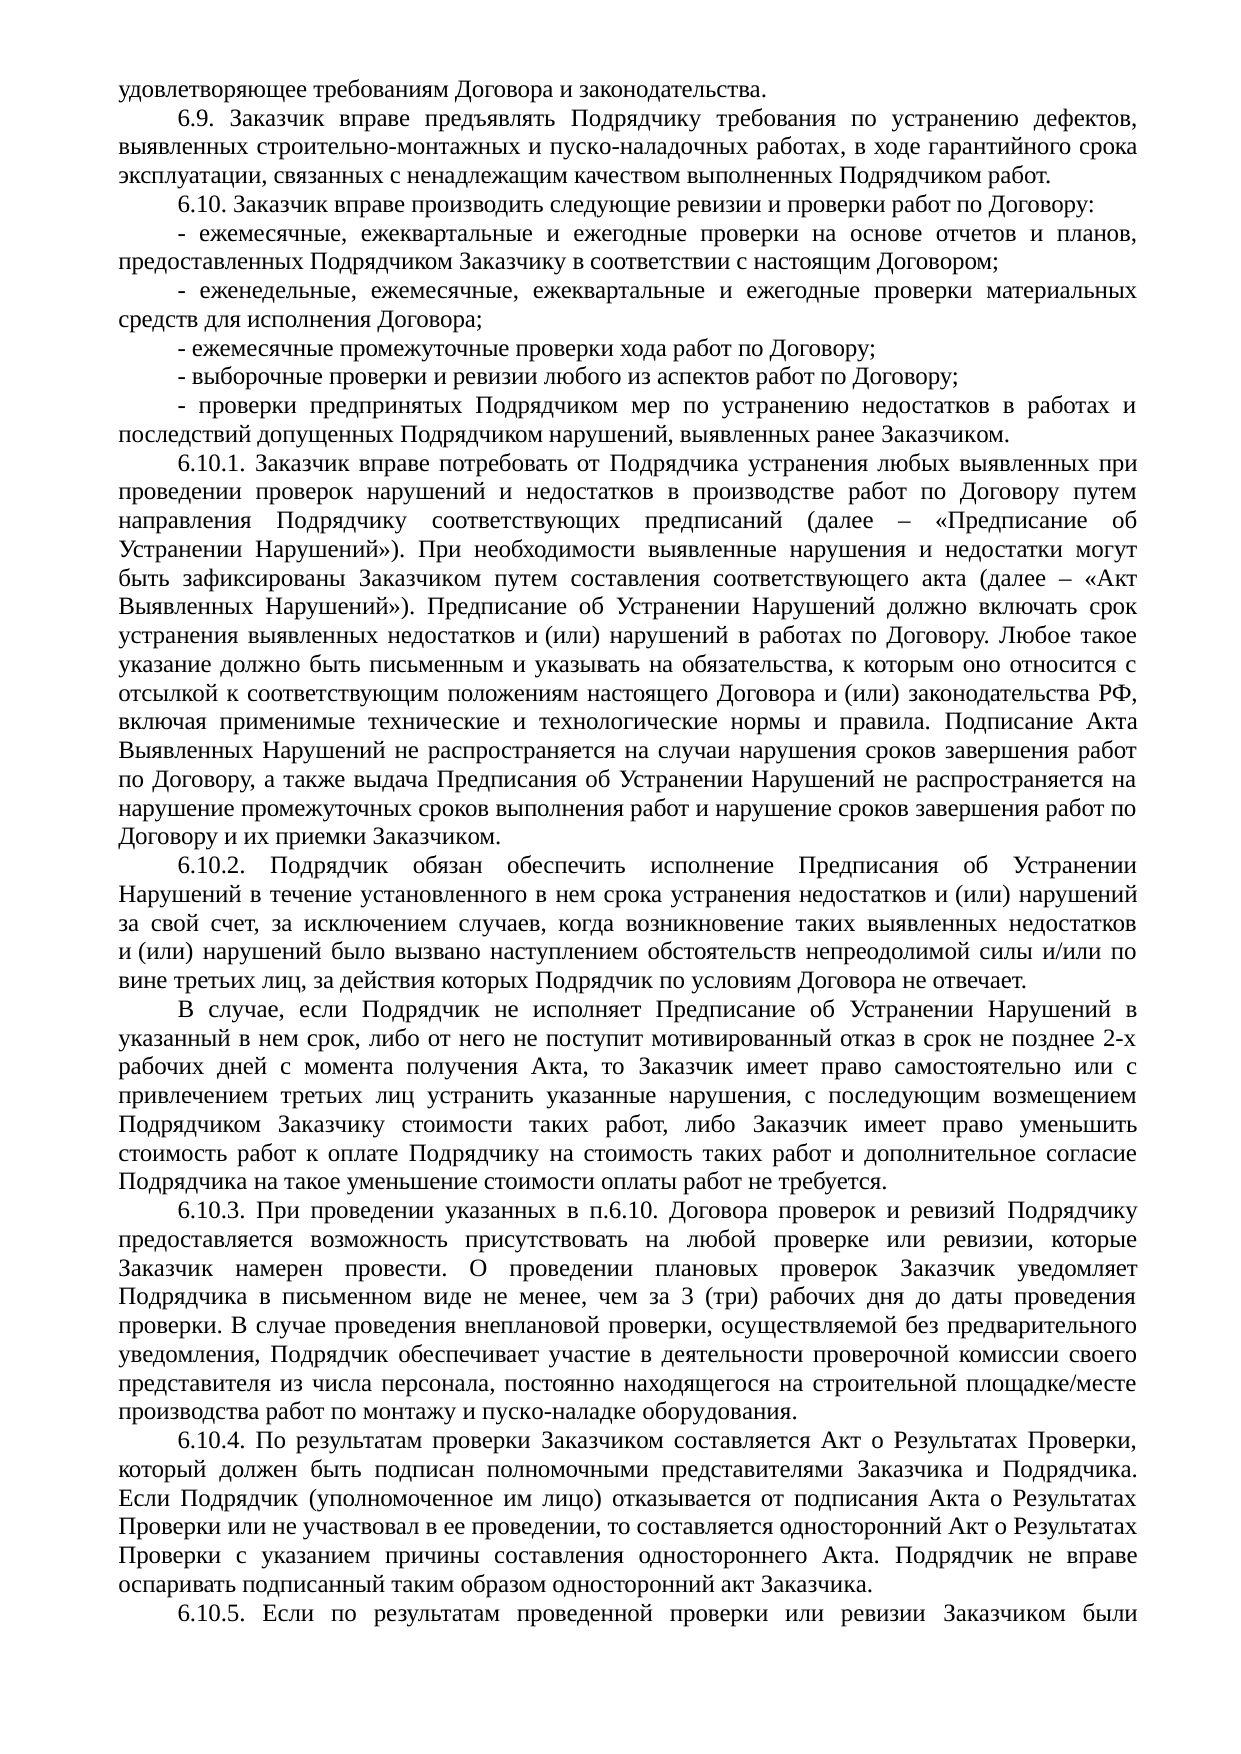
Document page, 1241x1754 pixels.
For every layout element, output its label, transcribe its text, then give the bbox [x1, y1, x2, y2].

text 6.10.1. Заказчик вправе потребовать от Подрядчика устранения любых выявленных при проведении проверок нарушений и недостатков в производстве работ по Договору путем направления Подрядчику соответствующих предписаний (далее – «Предписание об Устранении Нарушений»). При необходимости выявленные нарушения и недостатки могут быть зафиксированы Заказчиком путем составления соответствующего акта (далее – «Акт Выявленных Нарушений»). Предписание об Устранении Нарушений должно включать срок устранения выявленных недостатков и (или) нарушений в работах по Договору. Любое такое указание должно быть письменным и указывать на обязательства, к которым оно относится с отсылкой к соответствующим положениям настоящего Договора и (или) законодательства РФ, включая применимые технические и технологические нормы и правила. Подписание Акта Выявленных Нарушений не распространяется на случаи нарушения сроков завершения работ по Договору, а также выдача Предписания об Устранении Нарушений не распространяется на нарушение промежуточных сроков выполнения работ и нарушение сроков завершения работ по Договору и их приемки Заказчиком. [118, 448, 1138, 850]
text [118, 74, 1138, 103]
text 6.9. Заказчик вправе предъявлять Подрядчику требования по устранению дефектов, выявленных строительно-монтажных и пуско-наладочных работах, в ходе гарантийного срока эксплуатации, связанных с ненадлежащим качеством выполненных Подрядчиком работ. [118, 103, 1138, 189]
text 6.10. Заказчик вправе производить следующие ревизии и проверки работ по Договору: [118, 189, 1138, 218]
text В случае, если Подрядчик не исполняет Предписание об Устранении Нарушений в указанный в нем срок, либо от него не поступит мотивированный отказ в срок не позднее 2-х рабочих дней с момента получения Акта, то Заказчик имеет право самостоятельно или с привлечением третьих лиц устранить указанные нарушения, с последующим возмещением Подрядчиком Заказчику стоимости таких работ, либо Заказчик имеет право уменьшить стоимость работ к оплате Подрядчику на стоимость таких работ и дополнительное согласие Подрядчика на такое уменьшение стоимости оплаты работ не требуется. [118, 994, 1138, 1195]
text - ежемесячные, ежеквартальные и ежегодные проверки на основе отчетов и планов, предоставленных Подрядчиком Заказчику в соответствии с настоящим Договором; [118, 218, 1138, 275]
text 6.10.2. Подрядчик обязан обеспечить исполнение Предписания об Устранении Нарушений в течение установленного в нем срока устранения недостатков и (или) нарушений за свой счет, за исключением случаев, когда возникновение таких выявленных недостатков и (или) нарушений было вызвано наступлением обстоятельств непреодолимой силы и/или по вине третьих лиц, за действия которых Подрядчик по условиям Договора не отвечает. [118, 850, 1138, 994]
text - еженедельные, ежемесячные, ежеквартальные и ежегодные проверки материальных средств для исполнения Договора; [118, 275, 1138, 333]
text - выборочные проверки и ревизии любого из аспектов работ по Договору; [118, 361, 1138, 390]
text 6.10.3. При проведении указанных в п.6.10. Договора проверок и ревизий Подрядчику предоставляется возможность присутствовать на любой проверке или ревизии, которые Заказчик намерен провести. О проведении плановых проверок Заказчик уведомляет Подрядчика в письменном виде не менее, чем за 3 (три) рабочих дня до даты проведения проверки. В случае проведения внеплановой проверки, осуществляемой без предварительного уведомления, Подрядчик обеспечивает участие в деятельности проверочной комиссии своего представителя из числа персонала, постоянно находящегося на строительной площадке/месте производства работ по монтажу и пуско-наладке оборудования. [118, 1195, 1138, 1425]
text - проверки предпринятых Подрядчиком мер по устранению недостатков в работах и последствий допущенных Подрядчиком нарушений, выявленных ранее Заказчиком. [118, 390, 1138, 448]
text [118, 1598, 1138, 1626]
text - ежемесячные промежуточные проверки хода работ по Договору; [118, 333, 1138, 361]
text 6.10.4. По результатам проверки Заказчиком составляется Акт о Результатах Проверки, который должен быть подписан полномочными представителями Заказчика и Подрядчика. Если Подрядчик (уполномоченное им лицо) отказывается от подписания Акта о Результатах Проверки или не участвовал в ее проведении, то составляется односторонний Акт о Результатах Проверки с указанием причины составления одностороннего Акта. Подрядчик не вправе оспаривать подписанный таким образом односторонний акт Заказчика. [118, 1425, 1138, 1598]
